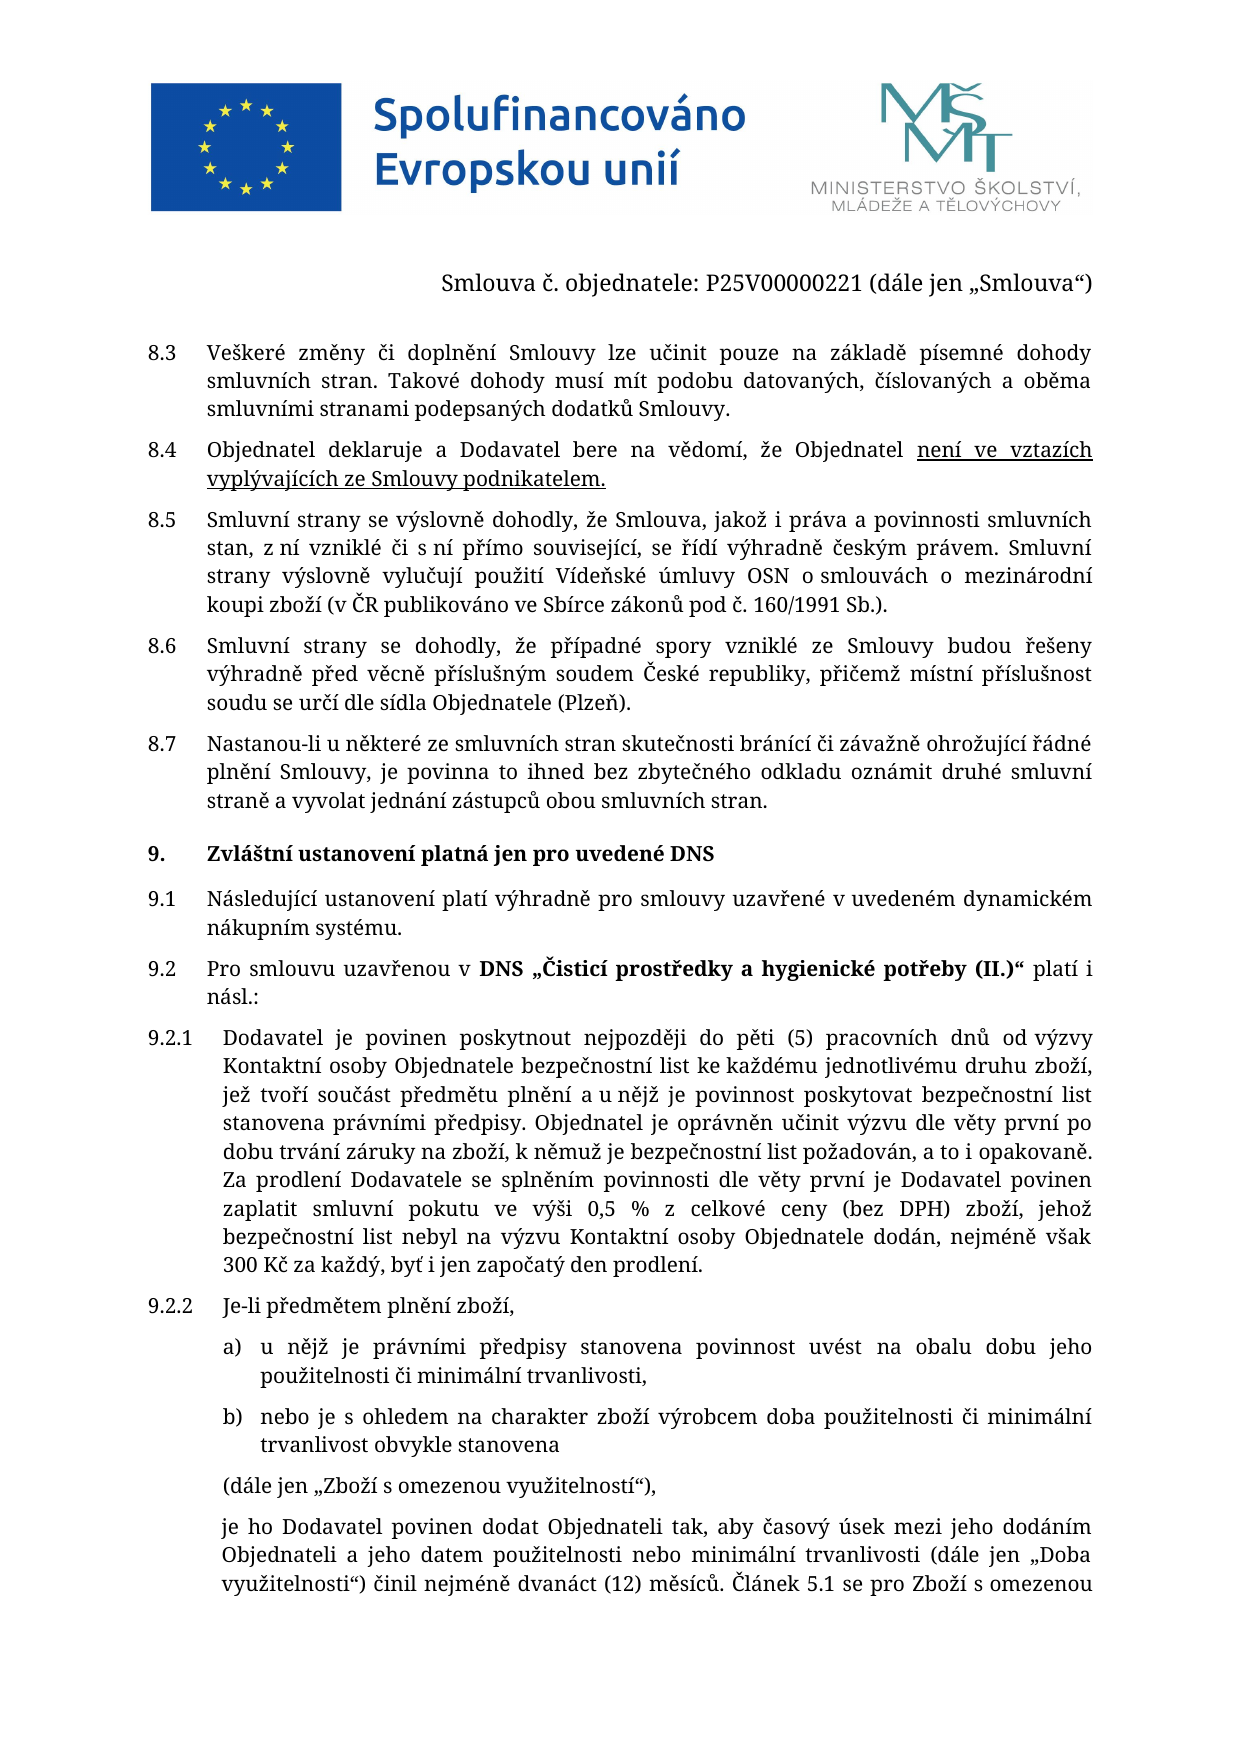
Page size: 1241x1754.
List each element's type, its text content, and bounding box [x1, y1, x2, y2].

list Smluvní strany se výslovně dohodly, že Smlouva, jakož i práva a povinnosti smluvních stan, z ní vzniklé či s ní přímo související, se řídí výhradně českým právem. Smluvní strany výslovně vylučují použití Vídeňské úmluvy OSN o smlouvách o mezinárodní koupi zboží (v ČR publikováno ve Sbírce zákonů pod č. 160/1991 Sb.). [148, 505, 1093, 618]
list nebo je s ohledem na charakter zboží výrobcem doba použitelnosti či minimální trvanlivost obvykle stanovena [223, 1402, 1093, 1459]
text (dále jen „Zboží s omezenou využitelností“), [223, 1471, 1093, 1499]
list Pro smlouvu uzavřenou v DNS „Čisticí prostředky a hygienické potřeby (II.)“ platí i násl.: [148, 954, 1093, 1011]
list Smluvní strany se dohodly, že případné spory vzniklé ze Smlouvy budou řešeny výhradně před věcně příslušným soudem České republiky, přičemž místní příslušnost soudu se určí dle sídla Objednatele (Plzeň). [148, 631, 1093, 716]
list Následující ustanovení platí výhradně pro smlouvy uzavřené v uvedeném dynamickém nákupním systému. [148, 884, 1093, 941]
list Zvláštní ustanovení platná jen pro uvedené DNS [148, 839, 1093, 868]
list Dodavatel je povinen poskytnout nejpozději do pěti (5) pracovních dnů od výzvy Kontaktní osoby Objednatele bezpečnostní list ke každému jednotlivému druhu zboží, jež tvoří součást předmětu plnění a u nějž je povinnost poskytovat bezpečnostní list stanovena právními předpisy. Objednatel je oprávněn učinit výzvu dle věty první po dobu trvání záruky na zboží, k němuž je bezpečnostní list požadován, a to i opakovaně. Za prodlení Dodavatele se splněním povinnosti dle věty první je Dodavatel povinen zaplatit smluvní pokutu ve výši 0,5 % z celkové ceny (bez DPH) zboží, jehož bezpečnostní list nebyl na výzvu Kontaktní osoby Objednatele dodán, nejméně však 300 Kč za každý, byť i jen započatý den prodlení. [148, 1023, 1093, 1279]
list Je-li předmětem plnění zboží, [148, 1291, 1093, 1320]
list Nastanou-li u některé ze smluvních stran skutečnosti bránící či závažně ohrožující řádné plnění Smlouvy, je povinna to ihned bez zbytečného odkladu oznámit druhé smluvní straně a vyvolat jednání zástupců obou smluvních stran. [148, 729, 1093, 814]
list Objednatel deklaruje a Dodavatel bere na vědomí, že Objednatel není ve vztazích vyplývajících ze Smlouvy podnikatelem. [148, 435, 1093, 492]
list Veškeré změny či doplnění Smlouvy lze učinit pouze na základě písemné dohody smluvních stran. Takové dohody musí mít podobu datovaných, číslovaných a oběma smluvními stranami podepsaných dodatků Smlouvy. [148, 338, 1093, 423]
list u nějž je právními předpisy stanovena povinnost uvést na obalu dobu jeho použitelnosti či minimální trvanlivosti, [223, 1332, 1093, 1389]
picture [147, 80, 1093, 215]
